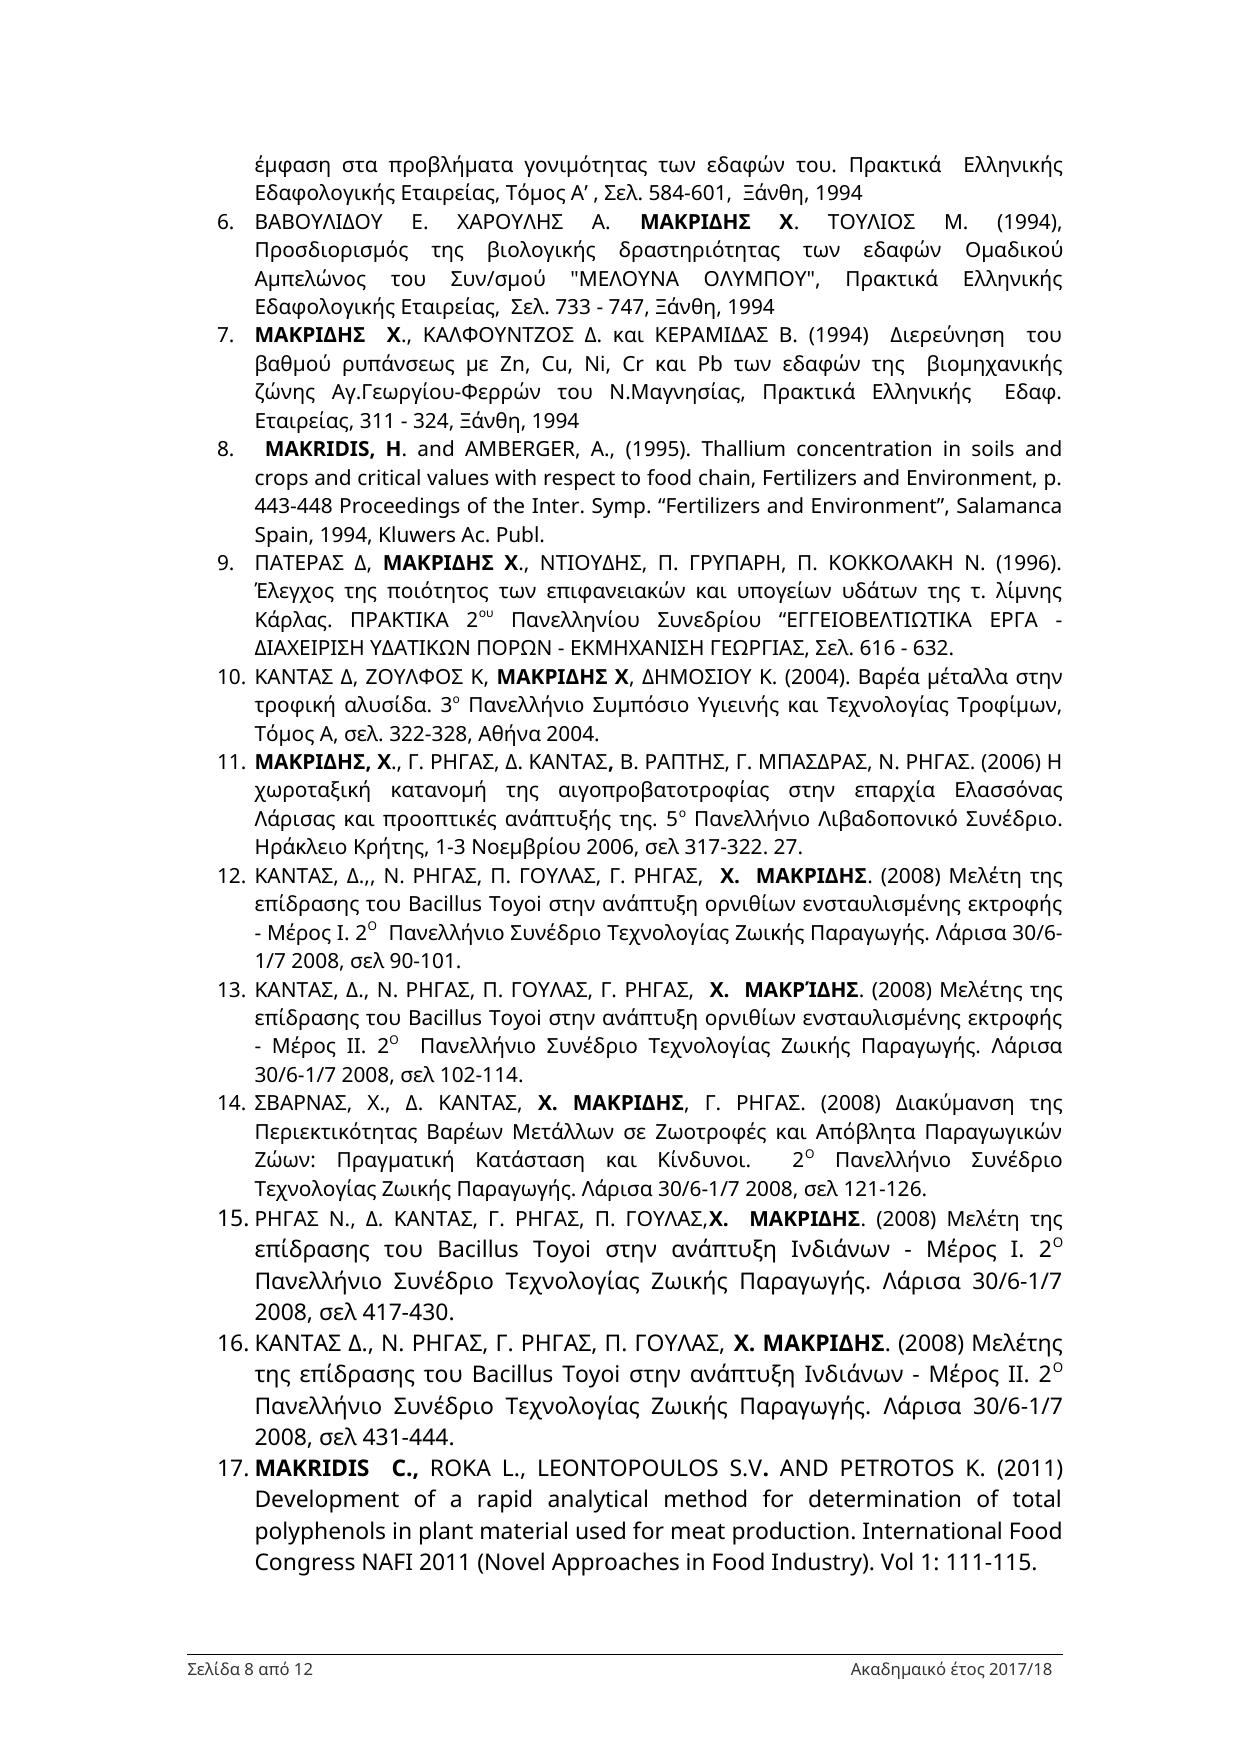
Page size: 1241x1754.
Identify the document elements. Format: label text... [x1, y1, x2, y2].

list MAKRIDIS C., ROKA L., LEONTOPOULOS S.V. AND PETROTOS K. (2011) Development of a rapid analytical method for determination of total polyphenols in plant material used for meat production. International Food Congress NAFI 2011 (Novel Approaches in Food Industry). Vol 1: 111-115. [217, 1452, 1063, 1577]
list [217, 150, 1063, 207]
list ΜΑΚΡΙΔΗΣ Χ., ΚΑΛΦΟΥΝΤΖΟΣ Δ. και ΚΕΡΑΜΙΔΑΣ Β. (1994) Διερεύνηση του βαθμού ρυπάνσεως με Zn, Cu, Ni, Cr και Pb των εδαφών της βιομηχανικής ζώνης Αγ.Γεωργίου-Φερρών του Ν.Μαγνησίας, Πρακτικά Ελληνικής Εδαφ. Εταιρείας, 311 - 324, Ξάνθη, 1994 [217, 321, 1063, 434]
list ΚΑΝΤΑΣ Δ., Ν. ΡΗΓΑΣ, Γ. ΡΗΓΑΣ, Π. ΓΟΥΛΑΣ, Χ. ΜΑΚΡΙΔΗΣ. (2008) Μελέτης της επίδρασης του Bacillus Toyoi στην ανάπτυξη Ινδιάνων - Μέρος ΙΙ. 2Ο Πανελλήνιο Συνέδριο Τεχνολογίας Ζωικής Παραγωγής. Λάρισα 30/6-1/7 2008, σελ 431-444. [217, 1327, 1063, 1452]
list ΚΑΝΤΑΣ, Δ., Ν. ΡΗΓΑΣ, Π. ΓΟΥΛΑΣ, Γ. ΡΗΓΑΣ, Χ. ΜΑΚΡΊΔΗΣ. (2008) Μελέτης της επίδρασης του Bacillus Toyoi στην ανάπτυξη ορνιθίων ενσταυλισμένης εκτροφής - Μέρος ΙΙ. 2Ο Πανελλήνιο Συνέδριο Τεχνολογίας Ζωικής Παραγωγής. Λάρισα 30/6-1/7 2008, σελ 102-114. [217, 975, 1063, 1088]
list ΠΑΤΕΡΑΣ Δ, ΜΑΚΡΙΔΗΣ Χ., ΝΤΙΟΥΔΗΣ, Π. ΓΡΥΠΑΡΗ, Π. ΚΟΚΚΟΛΑΚΗ Ν. (1996). Έλεγχος της ποιότητος των επιφανειακών και υπογείων υδάτων της τ. λίμνης Κάρλας. ΠΡΑΚΤΙΚΑ 2ου Πανελληνίου Συνεδρίου “ΕΓΓΕΙΟΒΕΛΤΙΩΤΙΚΑ ΕΡΓΑ - ΔΙΑΧΕΙΡΙΣΗ ΥΔΑΤΙΚΩΝ ΠΟΡΩΝ - ΕΚΜΗΧΑΝΙΣΗ ΓΕΩΡΓΙΑΣ, Σελ. 616 - 632. [217, 548, 1063, 662]
list ΣΒΑΡΝΑΣ, Χ., Δ. ΚΑΝΤΑΣ, Χ. ΜΑΚΡΙΔΗΣ, Γ. ΡΗΓΑΣ. (2008) Διακύμανση της Περιεκτικότητας Βαρέων Μετάλλων σε Ζωοτροφές και Απόβλητα Παραγωγικών Ζώων: Πραγματική Κατάσταση και Κίνδυνοι. 2Ο Πανελλήνιο Συνέδριο Τεχνολογίας Ζωικής Παραγωγής. Λάρισα 30/6-1/7 2008, σελ 121-126. [217, 1088, 1063, 1202]
list MAKRIDIS, H. and AMBERGER, A., (1995). Thallium concentration in soils and crops and critical values with respect to food chain, Fertilizers and Environment, p. 443-448 Proceedings of the Inter. Symp. “Fertilizers and Environment”, , 1994, Kluwers Ac. Publ. [217, 434, 1063, 548]
list ΚΑΝΤΑΣ, Δ.,, Ν. ΡΗΓΑΣ, Π. ΓΟΥΛΑΣ, Γ. ΡΗΓΑΣ, Χ. ΜΑΚΡΙΔΗΣ. (2008) Μελέτη της επίδρασης του Bacillus Toyoi στην ανάπτυξη ορνιθίων ενσταυλισμένης εκτροφής - Μέρος Ι. 2Ο Πανελλήνιο Συνέδριο Τεχνολογίας Ζωικής Παραγωγής. Λάρισα 30/6-1/7 2008, σελ 90-101. [217, 861, 1063, 975]
list ΒΑΒΟΥΛΙΔΟΥ Ε. ΧΑΡΟΥΛΗΣ Α. ΜΑΚΡΙΔΗΣ Χ. ΤΟΥΛΙΟΣ Μ. (1994), Προσδιορισμός της βιολογικής δραστηριότητας των εδαφών Oμαδικού Αμπελώνος του Συν/σμού "ΜΕΛΟΥΝΑ ΟΛΥΜΠΟΥ", Πρακτικά Ελληνικής Εδαφολογικής Εταιρείας, Σελ. 733 - 747, Ξάνθη, 1994 [217, 207, 1063, 321]
list ΚΑΝΤΑΣ Δ, ΖΟΥΛΦΟΣ Κ, ΜΑΚΡΙΔΗΣ Χ, ΔΗΜΟΣΙΟΥ Κ. (2004). Βαρέα μέταλλα στην τροφική αλυσίδα. 3ο Πανελλήνιο Συμπόσιο Υγιεινής και Τεχνολογίας Τροφίμων, Τόμος Α, σελ. 322-328, Αθήνα 2004. [217, 662, 1063, 747]
list ΜΑΚΡΙΔΗΣ, X., Γ. ΡΗΓΑΣ, Δ. ΚΑΝΤΑΣ, Β. ΡΑΠΤΗΣ, Γ. ΜΠΑΣΔΡΑΣ, Ν. ΡΗΓΑΣ. (2006) Η χωροταξική κατανομή της αιγοπροβατοτροφίας στην επαρχία Ελασσόνας Λάρισας και προοπτικές ανάπτυξής της. 5ο Πανελλήνιο Λιβαδοπονικό Συνέδριο. Ηράκλειο Κρήτης, 1-3 Νοεμβρίου 2006, σελ 317-322. 27. [217, 747, 1063, 861]
list ΡΗΓΑΣ Ν., Δ. ΚΑΝΤΑΣ, Γ. ΡΗΓΑΣ, Π. ΓΟΥΛΑΣ,Χ. ΜΑΚΡΙΔΗΣ. (2008) Μελέτη της επίδρασης του Bacillus Toyoi στην ανάπτυξη Ινδιάνων - Μέρος Ι. 2Ο Πανελλήνιο Συνέδριο Τεχνολογίας Ζωικής Παραγωγής. Λάρισα 30/6-1/7 2008, σελ 417-430. [217, 1202, 1063, 1327]
